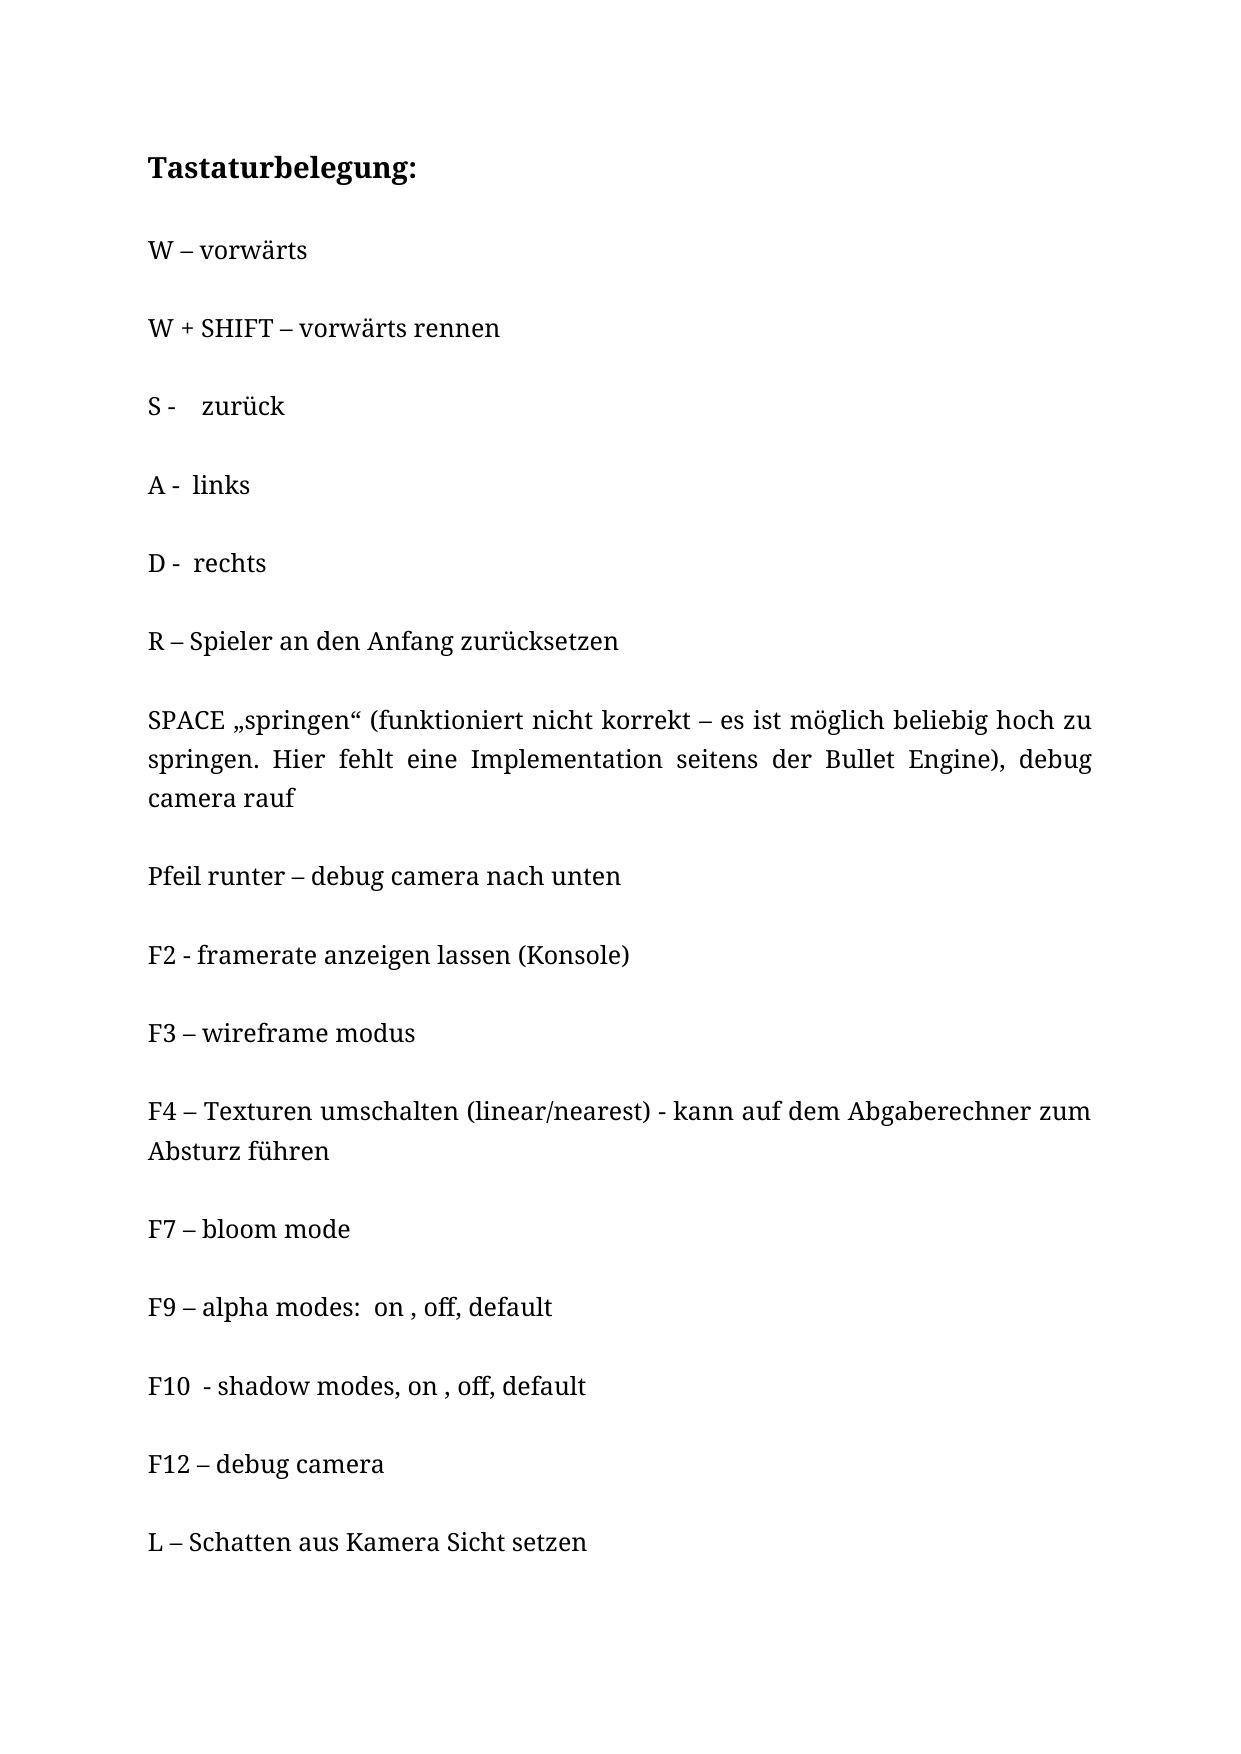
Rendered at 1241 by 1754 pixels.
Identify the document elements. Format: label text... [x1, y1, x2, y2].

text Pfeil runter – debug camera nach unten [148, 859, 1093, 893]
text R – Spieler an den Anfang zurücksetzen [148, 624, 1093, 658]
text D - rechts [148, 546, 1093, 580]
text Tastaturbelegung: [148, 148, 1093, 187]
text F10 - shadow modes, on , off, default [148, 1368, 1093, 1402]
text W + SHIFT – vorwärts rennen [148, 311, 1093, 345]
text F12 – debug camera [148, 1447, 1093, 1481]
text F7 – bloom mode [148, 1212, 1093, 1246]
text F4 – Texturen umschalten (linear/nearest) - kann auf dem Abgaberechner zum Absturz führen [148, 1094, 1093, 1167]
text W – vorwärts [148, 232, 1093, 266]
text A - links [148, 467, 1093, 501]
text F2 - framerate anzeigen lassen (Konsole) [148, 937, 1093, 971]
text F9 – alpha modes: on , off, default [148, 1290, 1093, 1324]
text S - zurück [148, 389, 1093, 423]
text L – Schatten aus Kamera Sicht setzen [148, 1525, 1093, 1559]
text F3 – wireframe modus [148, 1016, 1093, 1050]
text SPACE „springen“ (funktioniert nicht korrekt – es ist möglich beliebig hoch zu springen. Hier fehlt eine Implementation seitens der Bullet Engine), debug camera rauf [148, 702, 1093, 815]
